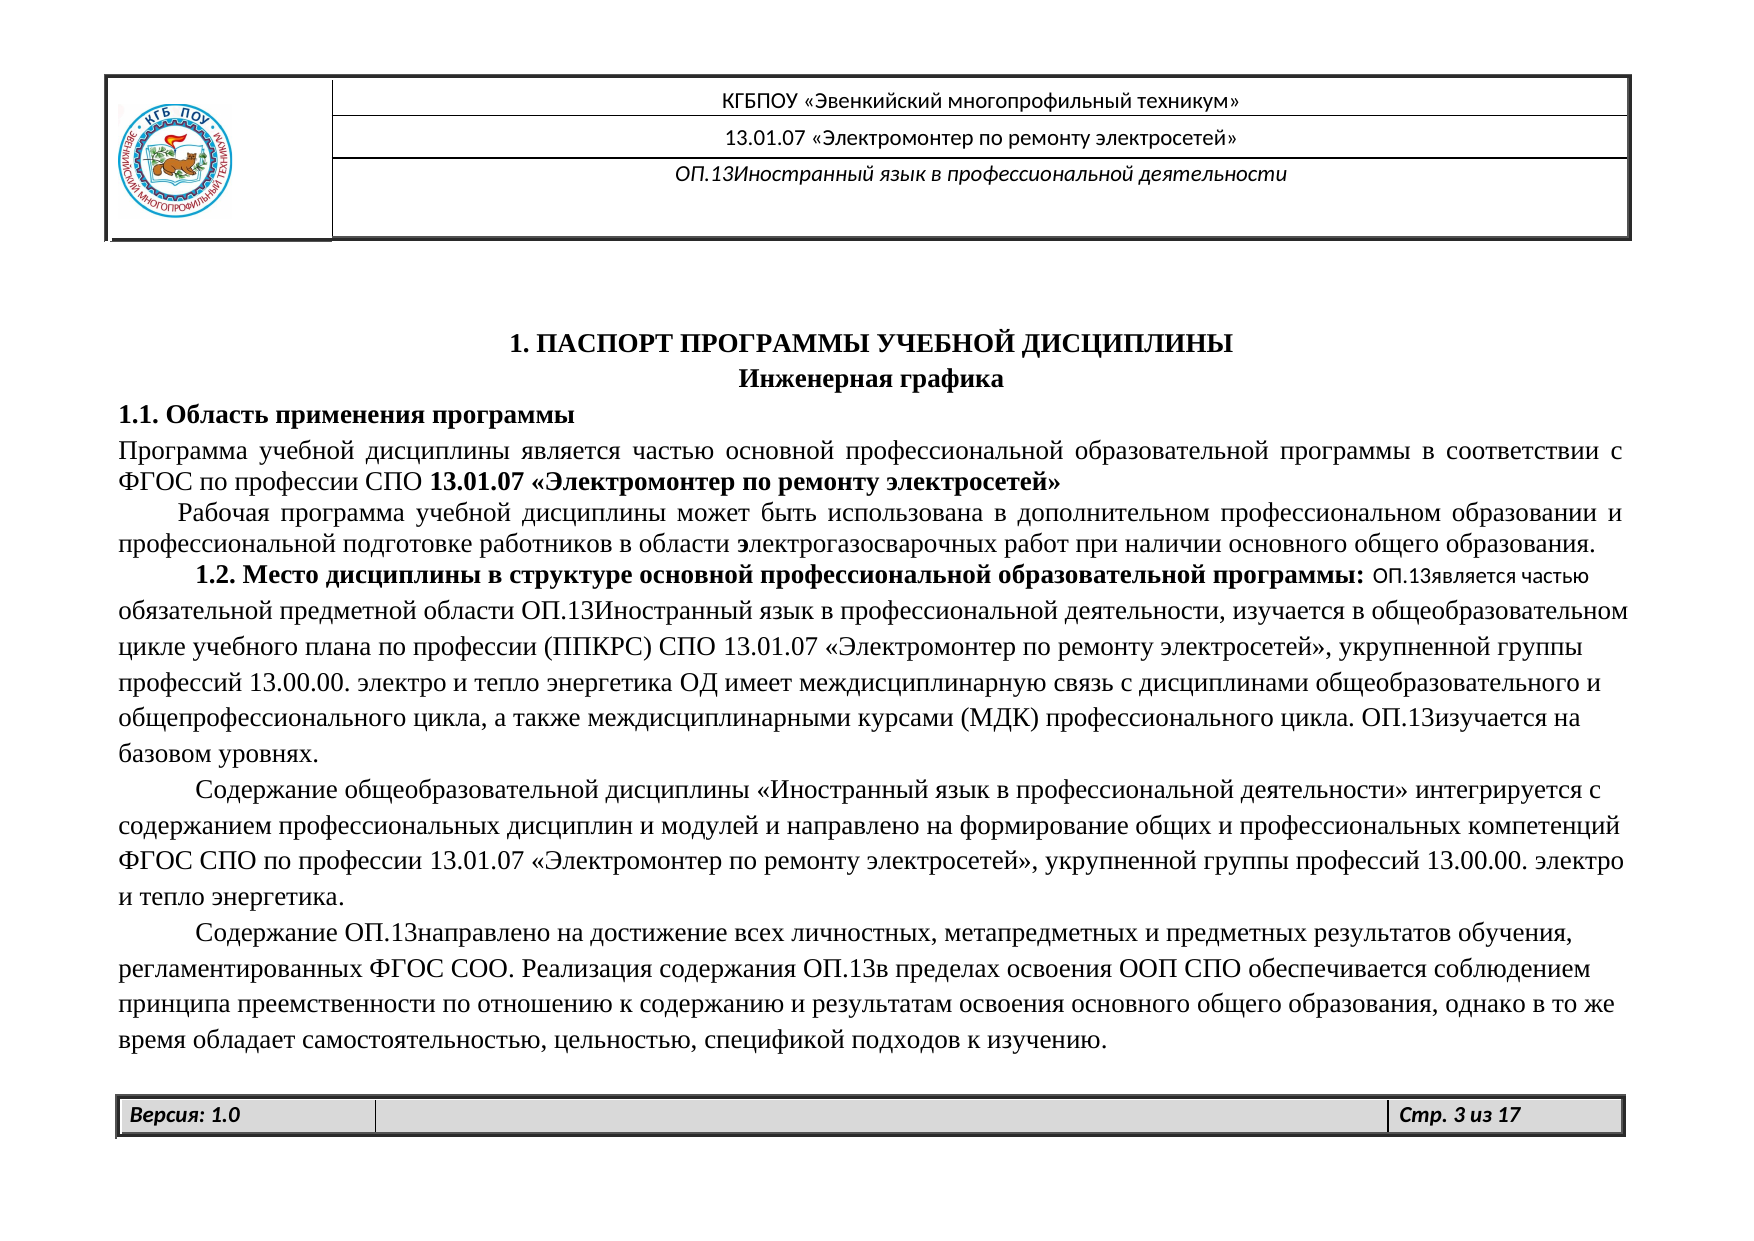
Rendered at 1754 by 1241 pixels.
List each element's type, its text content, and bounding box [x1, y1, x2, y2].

text 1.1. Область применения программы [118, 398, 1624, 429]
picture [118, 104, 161, 152]
text Рабочая программа учебной дисциплины может быть использована в дополнительном профессиональном образовании и профессиональной подготовке работников в области электрогазосварочных работ при наличии основного общего образования. [118, 496, 1624, 559]
picture [118, 104, 233, 219]
text Программа учебной дисциплины является частью основной профессиональной образовательной программы в соответствии с ФГОС по профессии СПО 13.01.07 «Электромонтер по ремонту электросетей» [118, 434, 1624, 496]
text Инженерная графика [118, 363, 1624, 394]
text 1.2. Место дисциплины в структуре основной профессиональной образовательной программы: ОП.13является частью обязательной предметной области ОП.13Иностранный язык в профессиональной деятельности, изучается в общеобразовательном цикле учебного плана по профессии (ППКРС) СПО 13.01.07 «Электромонтер по ремонту электросетей», укрупненной группы профессий 13.00.00. электро и тепло энергетика ОД имеет междисциплинарную связь с дисциплинами общеобразовательного и общепрофессионального цикла, а также междисциплинарными курсами (МДК) профессионального цикла. ОП.13изучается на базовом уровнях. [118, 559, 1636, 768]
text 1. паспорт ПРОГРАММЫ УЧЕБНОЙ ДИСЦИПЛИНЫ [118, 327, 1624, 358]
text Содержание ОП.13направлено на достижение всех личностных, метапредметных и предметных результатов обучения, регламентированных ФГОС СОО. Реализация содержания ОП.13в пределах освоения ООП СПО обеспечивается соблюдением принципа преемственности по отношению к содержанию и результатам освоения основного общего образования, однако в то же время обладает самостоятельностью, цельностью, спецификой подходов к изучению. [118, 916, 1636, 1054]
text Содержание общеобразовательной дисциплины «Иностранный язык в профессиональной деятельности» интегрируется с содержанием профессиональных дисциплин и модулей и направлено на формирование общих и профессиональных компетенций ФГОС СПО по профессии 13.01.07 «Электромонтер по ремонту электросетей», укрупненной группы профессий 13.00.00. электро и тепло энергетика. [118, 773, 1636, 911]
